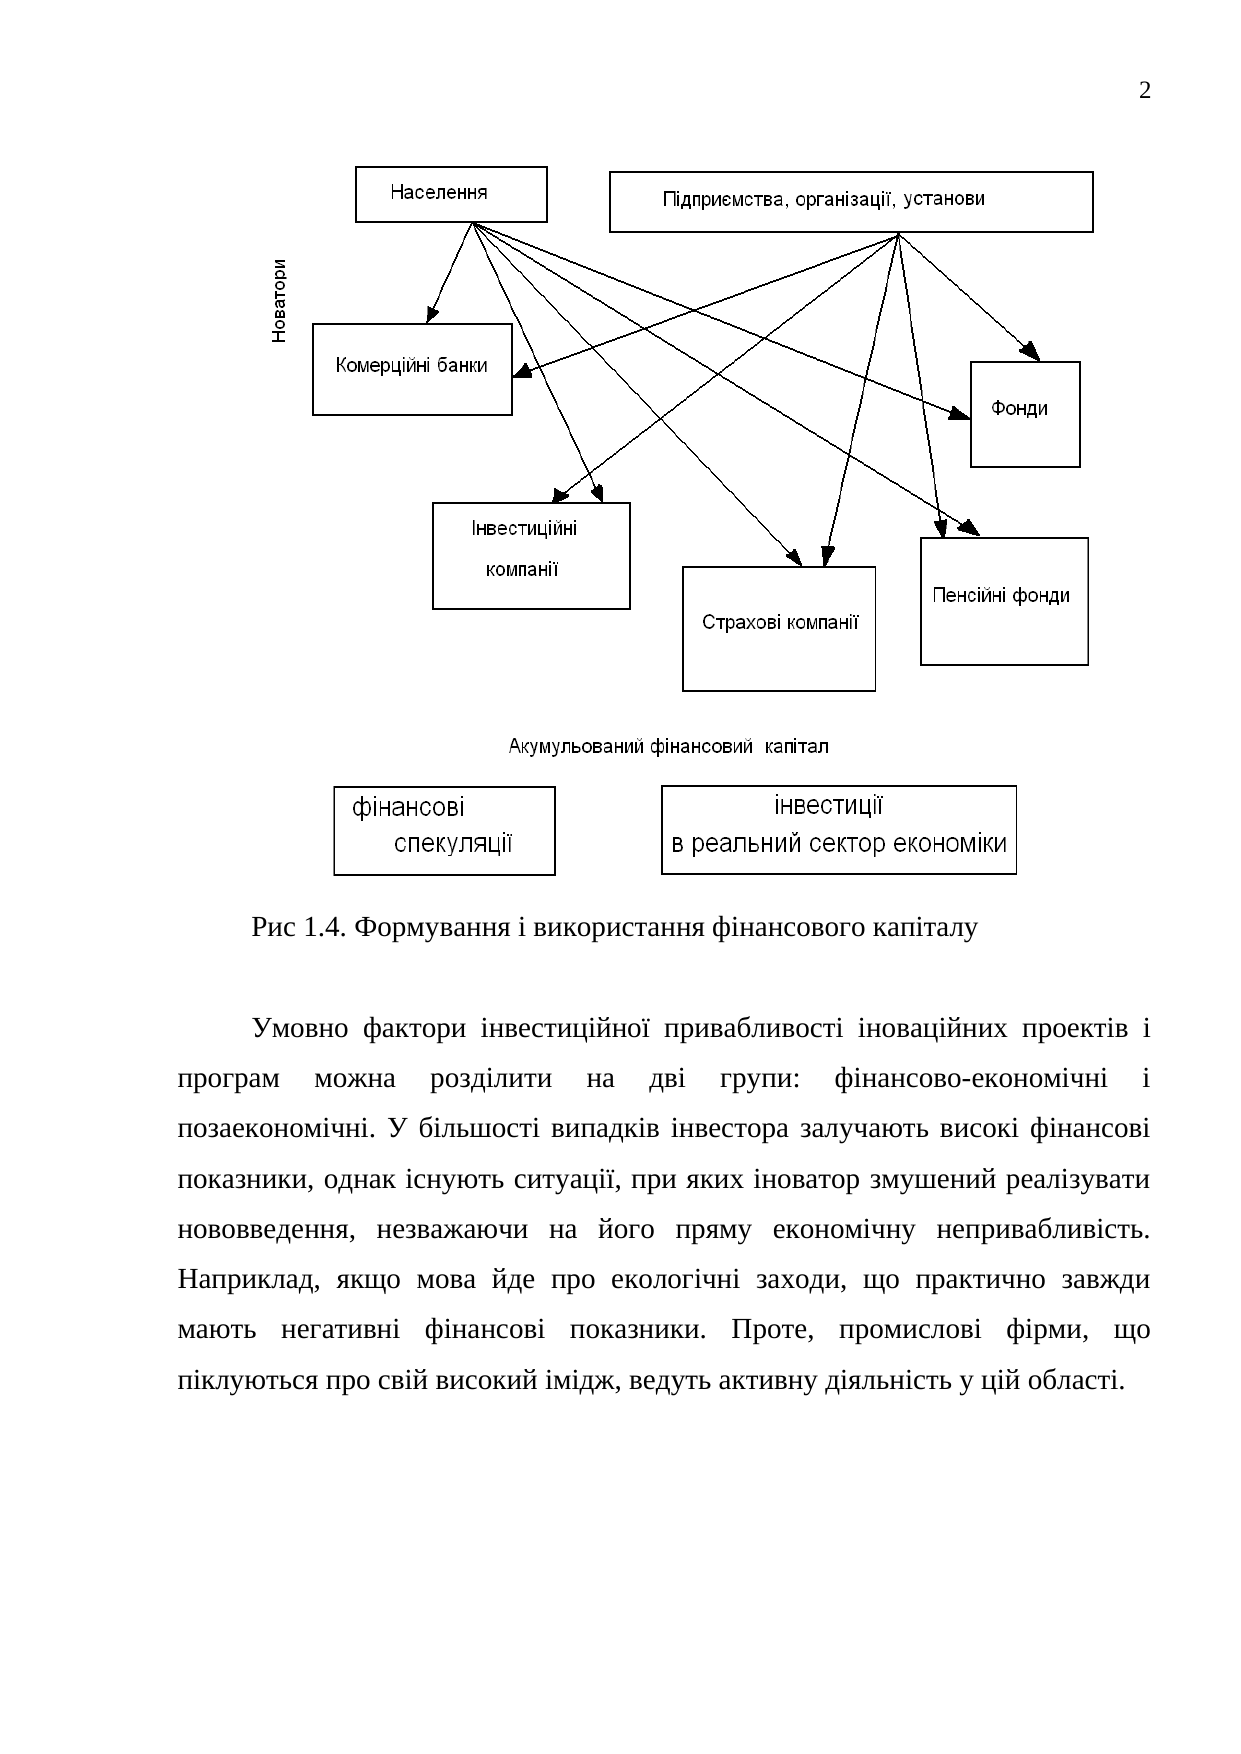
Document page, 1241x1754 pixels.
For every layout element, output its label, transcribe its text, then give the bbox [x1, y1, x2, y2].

picture [251, 118, 1123, 895]
text Рис 1.4. Формування і використання фінансового капіталу [177, 909, 1152, 943]
text Умовно фактори інвестиційної привабливості іноваційних проектів і програм можна розділити на дві групи: фінансово-економічні і позаекономічні. У більшості випадків інвестора залучають високі фінансові показники, однак існують ситуації, при яких іноватор змушений реалізувати нововведення, незважаючи на його пряму економічну непривабливість. Наприклад, якщо мова йде про екологічні заходи, що практично завжди мають негативні фінансові показники. Проте, промислові фірми, що піклуються про свій високий імідж, ведуть активну діяльність у цій області. [177, 1010, 1152, 1396]
